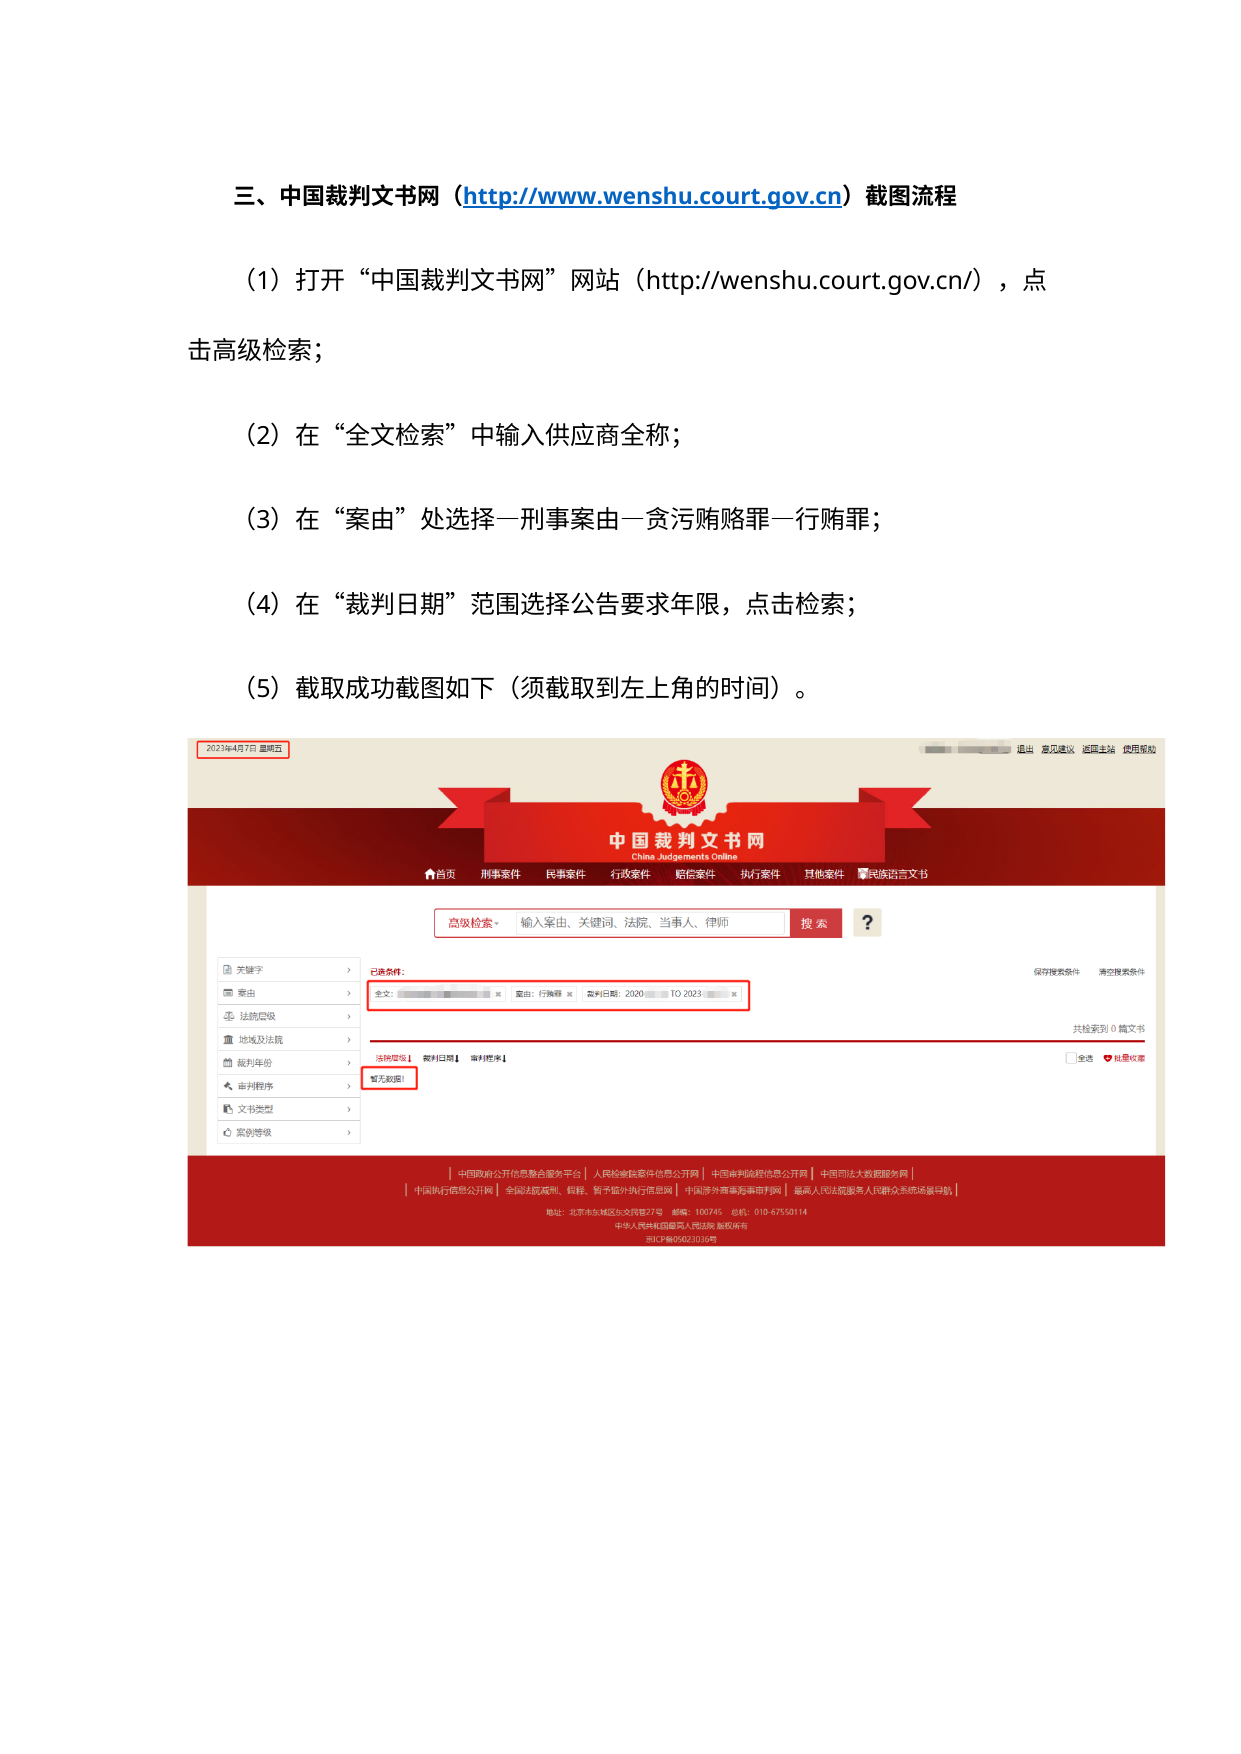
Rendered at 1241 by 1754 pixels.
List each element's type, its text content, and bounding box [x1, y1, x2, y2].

text （1）打开“中国裁判文书网”网站（http://wenshu.court.gov.cn/），点击高级检索； [187, 246, 1053, 381]
text （3）在“案由”处选择—刑事案由—贪污贿赂罪—行贿罪； [187, 485, 1053, 550]
text 三、中国裁判文书网（http://www.wenshu.court.gov.cn）截图流程 [187, 162, 1053, 227]
text （2）在“全文检索”中输入供应商全称； [187, 401, 1053, 466]
text （4）在“裁判日期”范围选择公告要求年限，点击检索； [187, 570, 1053, 635]
text （5）截取成功截图如下（须截取到左上角的时间）。 [187, 654, 1053, 719]
picture [187, 738, 1166, 1247]
